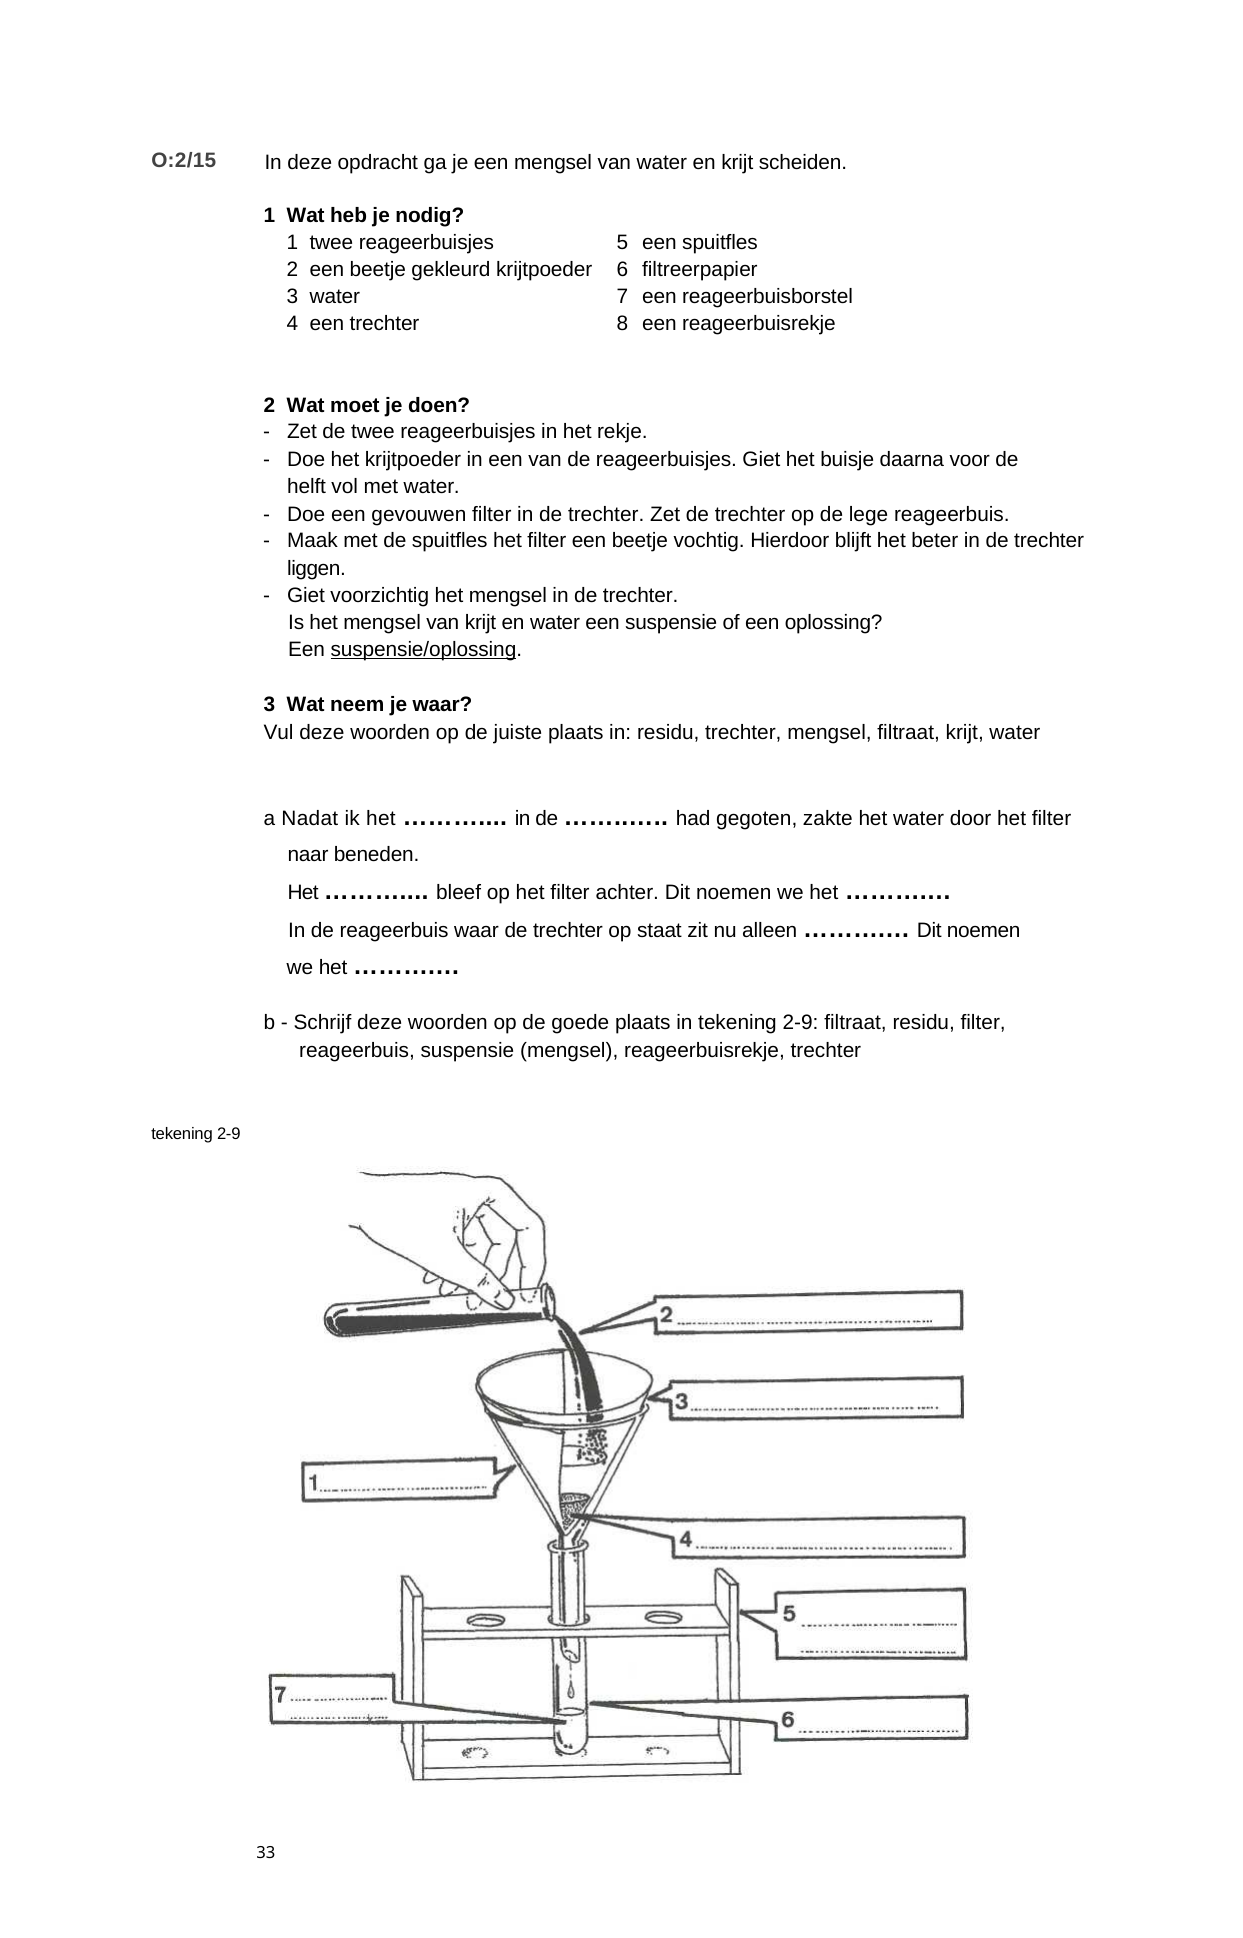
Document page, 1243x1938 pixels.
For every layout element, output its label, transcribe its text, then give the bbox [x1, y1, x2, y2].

text 2 Wat moet je doen? [263, 390, 1093, 417]
text naar beneden. [287, 831, 1093, 868]
list een beetje gekleurd krijtpoeder 6 filtreerpapier [286, 255, 1093, 282]
text we het ……….… [286, 944, 1093, 982]
text a Nadat ik het ……….... in de ……..….. had gegoten, zakte het water door het filter [263, 802, 1093, 831]
text In deze opdracht ga je een mengsel van water en krijt scheiden. [264, 149, 1093, 173]
list Maak met de spuitfles het filter een beetje vochtig. Hierdoor blijft het beter in de trechter liggen. [263, 526, 1093, 580]
text In de reageerbuis waar de trechter op staat zit nu alleen ……….… Dit noemen [288, 907, 1093, 944]
list Zet de twee reageerbuisjes in het rekje. [263, 417, 1093, 444]
text b - Schrijf deze woorden op de goede plaats in tekening 2-9: filtraat, residu, filter, reageerbuis, suspensie (mengsel), reageerbuisrekje, trechter [263, 1007, 1045, 1062]
text 3 Wat neem je waar? [263, 692, 1093, 716]
text O:2/15 [151, 148, 226, 172]
picture [260, 1166, 988, 1790]
text tekening 2-9 [151, 1123, 1093, 1143]
text Is het mengsel van krijt en water een suspensie of een oplossing? Een suspensie/oplossing. [288, 608, 901, 662]
text Het ……….... bleef op het filter achter. Dit noemen we het ……….… [287, 869, 1093, 907]
list Doe een gevouwen filter in de trechter. Zet de trechter op de lege reageerbuis. [263, 499, 1093, 526]
list Doe het krijtpoeder in een van de reageerbuisjes. Giet het buisje daarna voor de helft vol met water. [263, 445, 1045, 499]
list water 7 een reageerbuisborstel [286, 282, 1093, 309]
text 1 Wat heb je nodig? [263, 201, 1093, 228]
text Vul deze woorden op de juiste plaats in: residu, trechter, mengsel, filtraat, krijt, water [263, 720, 1093, 744]
list Giet voorzichtig het mengsel in de trechter. [263, 581, 1093, 608]
list een trechter 8 een reageerbuisrekje [286, 309, 1093, 336]
list twee reageerbuisjes 5 een spuitfles [286, 228, 1093, 255]
